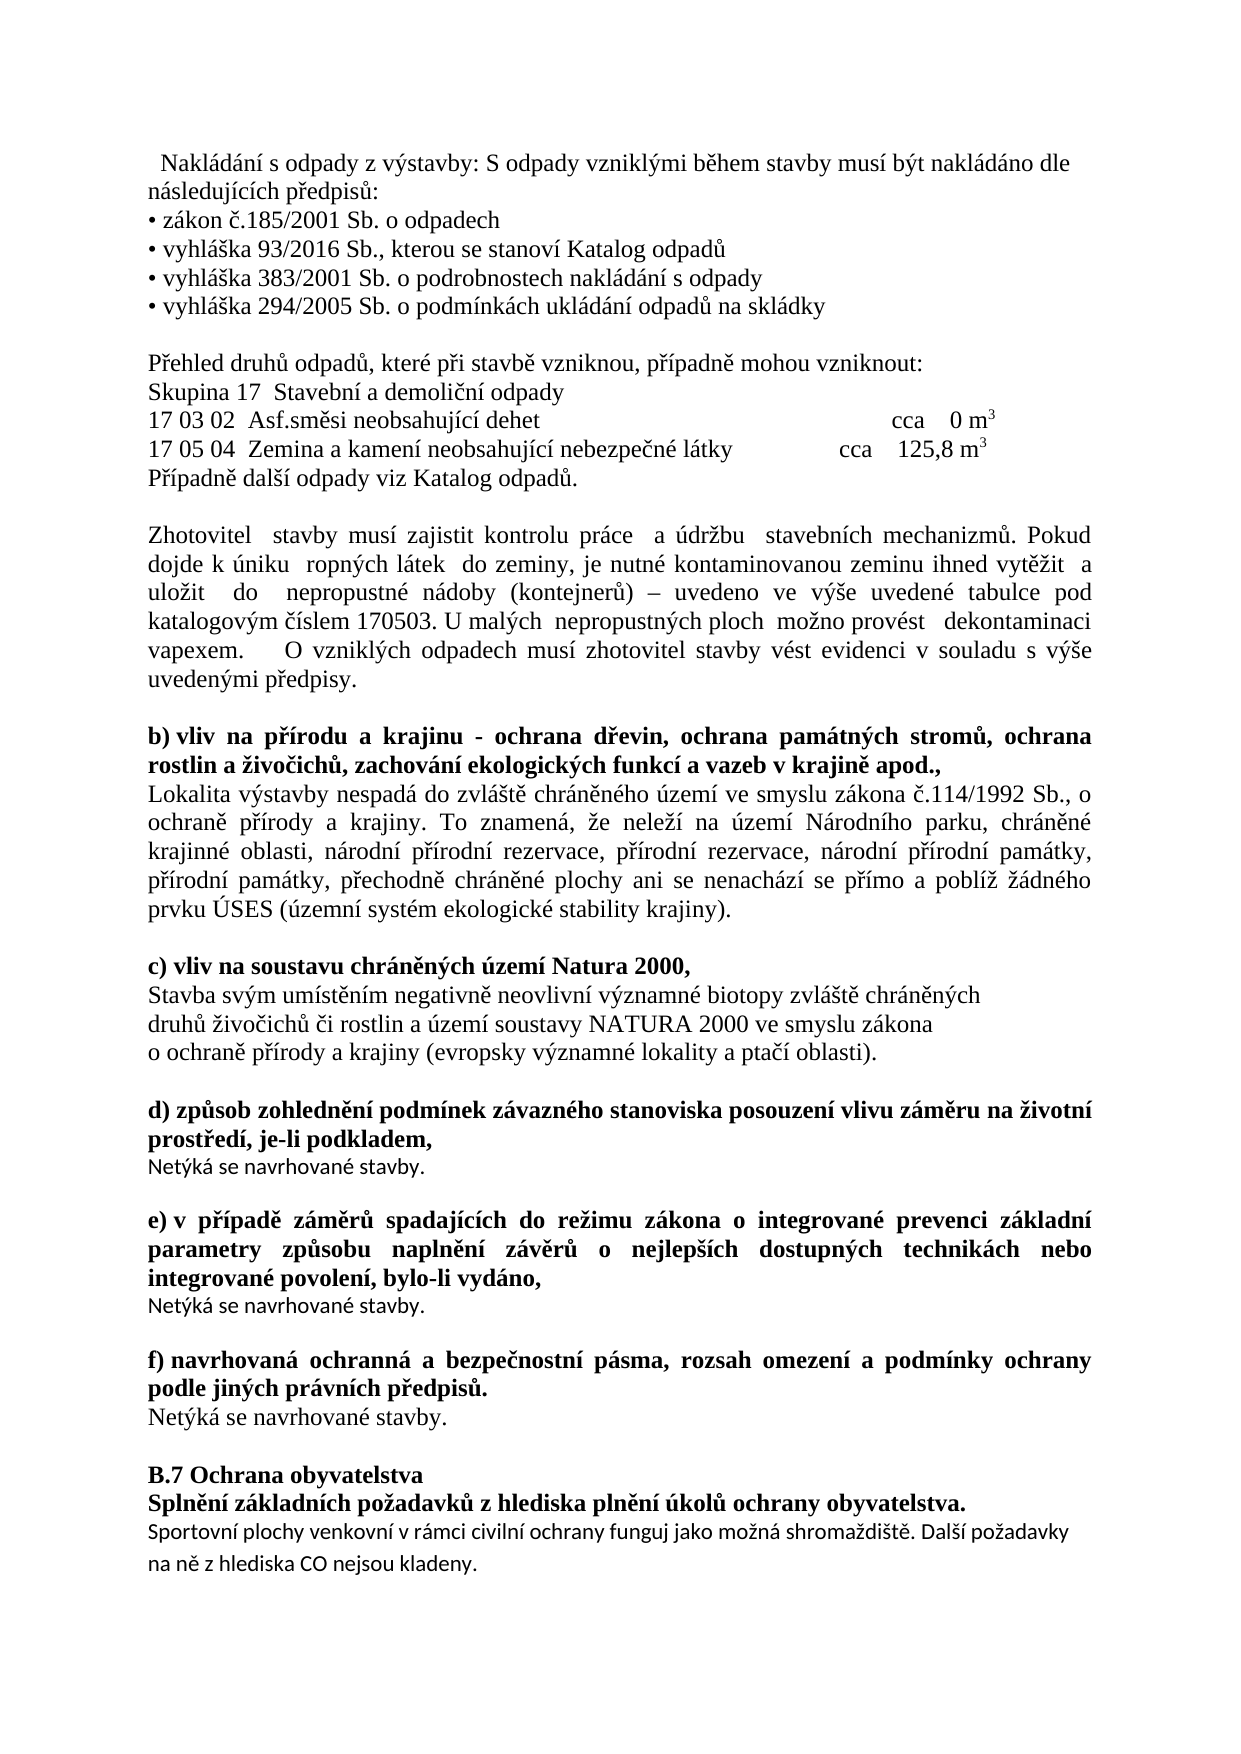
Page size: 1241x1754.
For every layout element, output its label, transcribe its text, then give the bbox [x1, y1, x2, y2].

text o ochraně přírody a krajiny (evropsky významné lokality a ptačí oblasti). [148, 1037, 1093, 1066]
text Netýká se navrhované stavby. [148, 1402, 1093, 1431]
text 17 03 02 Asf.směsi neobsahující dehet cca 0 m3 [148, 406, 1093, 434]
text c) vliv na soustavu chráněných území Natura 2000, [148, 951, 1093, 980]
text druhů živočichů či rostlin a území soustavy NATURA 2000 ve smyslu zákona [148, 1009, 1093, 1037]
text • vyhláška 93/2016 Sb., kterou se stanoví Katalog odpadů [148, 234, 1093, 263]
text • vyhláška 383/2001 Sb. o podrobnostech nakládání s odpady [148, 263, 1093, 291]
text Sportovní plochy venkovní v rámci civilní ochrany funguj jako možná shromaždiště. Další požadavky na ně z hlediska CO nejsou kladeny. [148, 1517, 1093, 1577]
text 17 05 04 Zemina a kamení neobsahující nebezpečné látky cca 125,8 m3 [148, 434, 1093, 463]
text Přehled druhů odpadů, které při stavbě vzniknou, případně mohou vzniknout: [148, 348, 1093, 377]
text d) způsob zohlednění podmínek závazného stanoviska posouzení vlivu záměru na životní prostředí, je-li podkladem, [148, 1095, 1093, 1152]
text b) vliv na přírodu a krajinu - ochrana dřevin, ochrana památných stromů, ochrana rostlin a živočichů, zachování ekologických funkcí a vazeb v krajině apod., [148, 721, 1093, 779]
text Lokalita výstavby nespadá do zvláště chráněného území ve smyslu zákona č.114/1992 Sb., o ochraně přírody a krajiny. To znamená, že neleží na území Národního parku, chráněné krajinné oblasti, národní přírodní rezervace, přírodní rezervace, národní přírodní památky, přírodní památky, přechodně chráněné plochy ani se nenachází se přímo a poblíž žádného prvku ÚSES (územní systém ekologické stability krajiny). [148, 779, 1093, 922]
text B.7 Ochrana obyvatelstva [148, 1460, 1093, 1488]
text Netýká se navrhované stavby. [148, 1292, 1093, 1320]
text Stavba svým umístěním negativně neovlivní významné biotopy zvláště chráněných [148, 980, 1093, 1009]
text Netýká se navrhované stavby. [148, 1152, 1093, 1180]
text f) navrhovaná ochranná a bezpečnostní pásma, rozsah omezení a podmínky ochrany podle jiných právních předpisů. [148, 1345, 1093, 1402]
text Případně další odpady viz Katalog odpadů. [148, 463, 1093, 492]
text Zhotovitel stavby musí zajistit kontrolu práce a údržbu stavebních mechanizmů. Pokud dojde k úniku ropných látek do zeminy, je nutné kontaminovanou zeminu ihned vytěžit a uložit do nepropustné nádoby (kontejnerů) – uvedeno ve výše uvedené tabulce pod katalogovým číslem 170503. U malých nepropustných ploch možno provést dekontaminaci vapexem. O vzniklých odpadech musí zhotovitel stavby vést evidenci v souladu s výše uvedenými předpisy. [148, 520, 1093, 692]
text e) v případě záměrů spadajících do režimu zákona o integrované prevenci základní parametry způsobu naplnění závěrů o nejlepších dostupných technikách nebo integrované povolení, bylo-li vydáno, [148, 1205, 1093, 1292]
text Splnění základních požadavků z hlediska plnění úkolů ochrany obyvatelstva. [148, 1488, 1093, 1517]
text Skupina 17 Stavební a demoliční odpady [148, 377, 1093, 406]
text • zákon č.185/2001 Sb. o odpadech [148, 205, 1093, 234]
text • vyhláška 294/2005 Sb. o podmínkách ukládání odpadů na skládky [148, 291, 1093, 320]
text Nakládání s odpady z výstavby: S odpady vzniklými během stavby musí být nakládáno dle následujících předpisů: [148, 148, 1093, 205]
